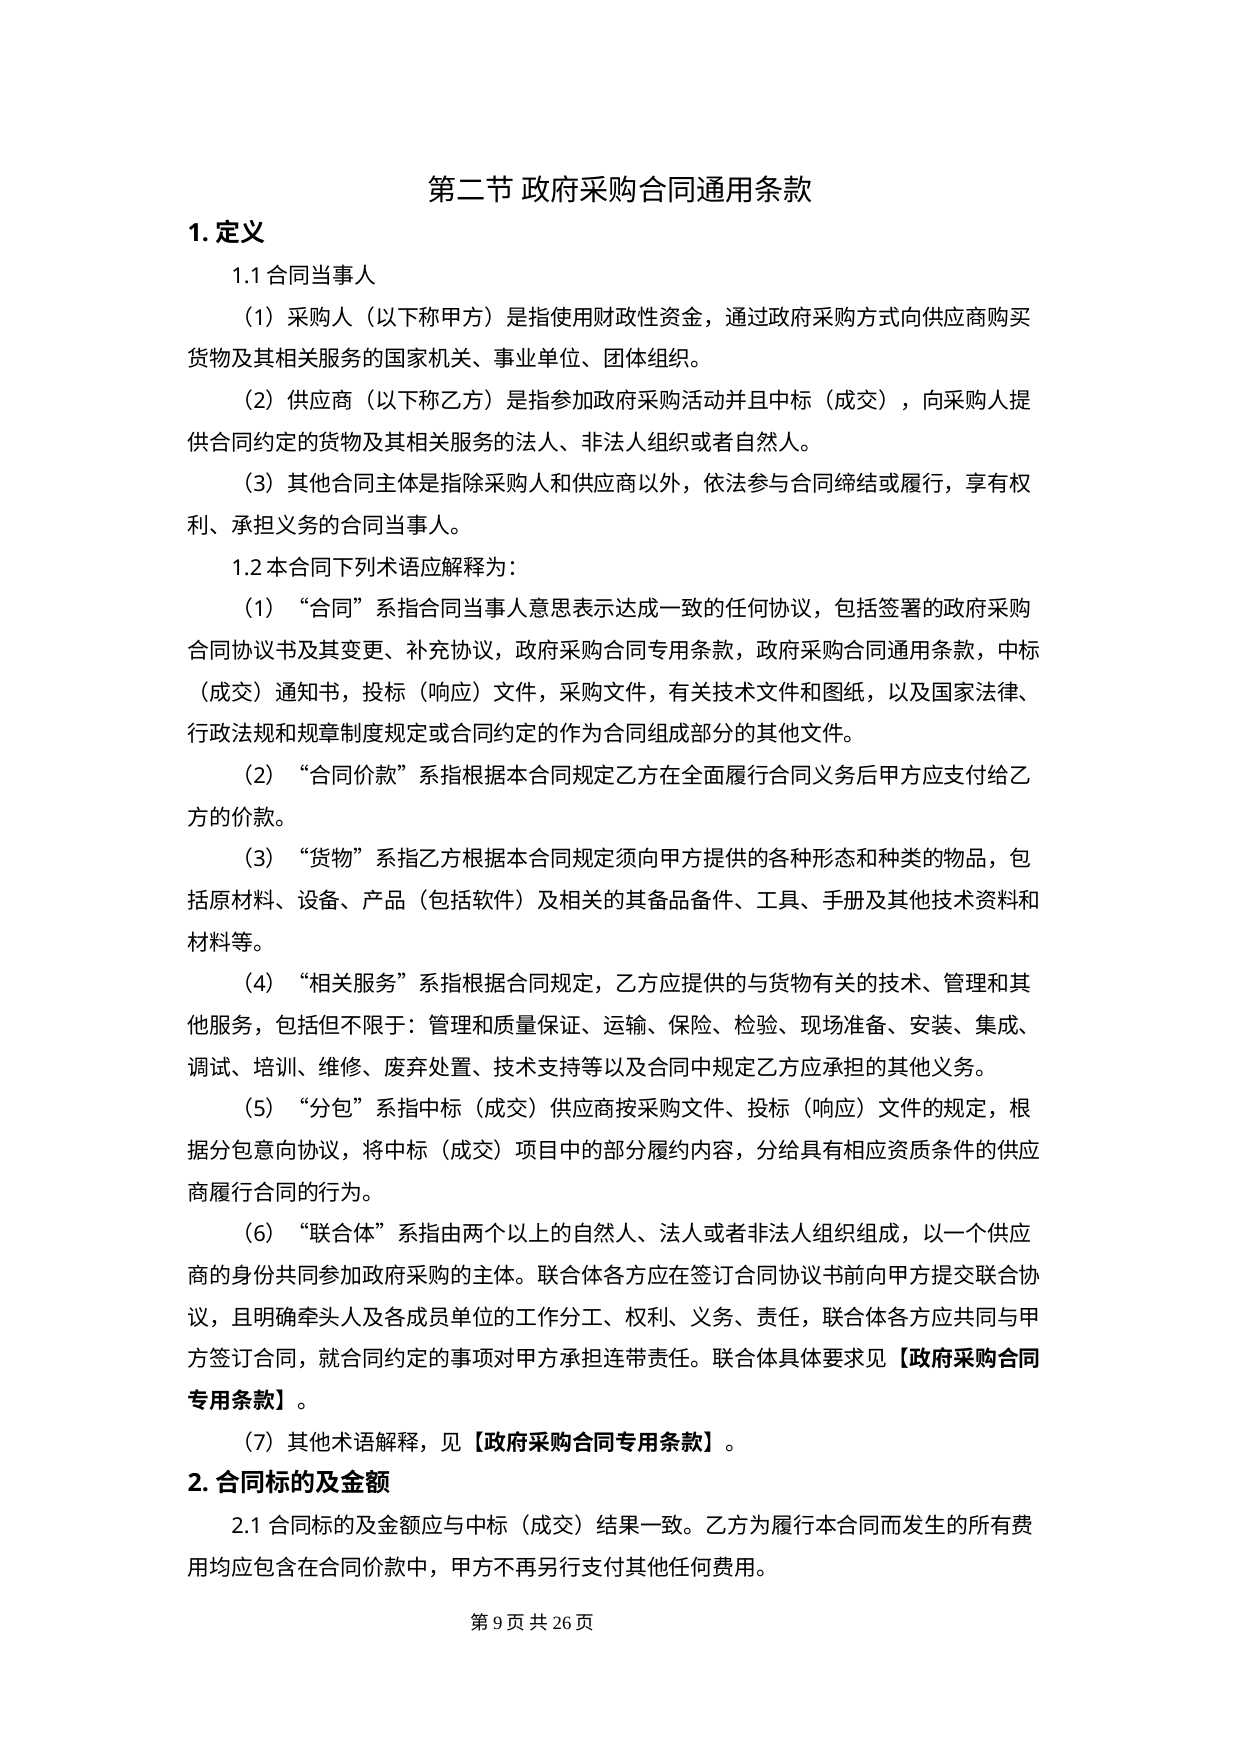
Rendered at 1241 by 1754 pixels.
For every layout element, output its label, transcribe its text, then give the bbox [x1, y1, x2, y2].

text 第二节 政府采购合同通用条款 [187, 166, 1053, 208]
text （3）“货物”系指乙方根据本合同规定须向甲方提供的各种形态和种类的物品，包括原材料、设备、产品（包括软件）及相关的其备品备件、工具、手册及其他技术资料和材料等。 [187, 833, 1053, 958]
text 1.2本合同下列术语应解释为： [187, 542, 1053, 583]
text 1. 定义 [187, 208, 1053, 250]
text （1）采购人（以下称甲方）是指使用财政性资金，通过政府采购方式向供应商购买货物及其相关服务的国家机关、事业单位、团体组织。 [187, 292, 1053, 375]
text （2）供应商（以下称乙方）是指参加政府采购活动并且中标（成交），向采购人提供合同约定的货物及其相关服务的法人、非法人组织或者自然人。 [187, 375, 1053, 458]
text （3）其他合同主体是指除采购人和供应商以外，依法参与合同缔结或履行，享有权利、承担义务的合同当事人。 [187, 458, 1053, 542]
list 合同标的及金额 [187, 1458, 1053, 1500]
text （1）“合同”系指合同当事人意思表示达成一致的任何协议，包括签署的政府采购合同协议书及其变更、补充协议，政府采购合同专用条款，政府采购合同通用条款，中标（成交）通知书，投标（响应）文件，采购文件，有关技术文件和图纸，以及国家法律、行政法规和规章制度规定或合同约定的作为合同组成部分的其他文件。 [187, 583, 1053, 750]
text （4）“相关服务”系指根据合同规定，乙方应提供的与货物有关的技术、管理和其他服务，包括但不限于：管理和质量保证、运输、保险、检验、现场准备、安装、集成、调试、培训、维修、废弃处置、技术支持等以及合同中规定乙方应承担的其他义务。 [187, 958, 1053, 1083]
text 2.1 合同标的及金额应与中标（成交）结果一致。乙方为履行本合同而发生的所有费用均应包含在合同价款中，甲方不再另行支付其他任何费用。 [187, 1500, 1053, 1583]
text （5）“分包”系指中标（成交）供应商按采购文件、投标（响应）文件的规定，根据分包意向协议，将中标（成交）项目中的部分履约内容，分给具有相应资质条件的供应商履行合同的行为。 [187, 1083, 1053, 1208]
text （6）“联合体”系指由两个以上的自然人、法人或者非法人组织组成，以一个供应商的身份共同参加政府采购的主体。联合体各方应在签订合同协议书前向甲方提交联合协议，且明确牵头人及各成员单位的工作分工、权利、义务、责任，联合体各方应共同与甲方签订合同，就合同约定的事项对甲方承担连带责任。联合体具体要求见【政府采购合同专用条款】。 [187, 1208, 1053, 1417]
text （2）“合同价款”系指根据本合同规定乙方在全面履行合同义务后甲方应支付给乙方的价款。 [187, 750, 1053, 833]
text 1.1合同当事人 [187, 250, 1053, 292]
text （7）其他术语解释，见【政府采购合同专用条款】。 [187, 1417, 1053, 1458]
